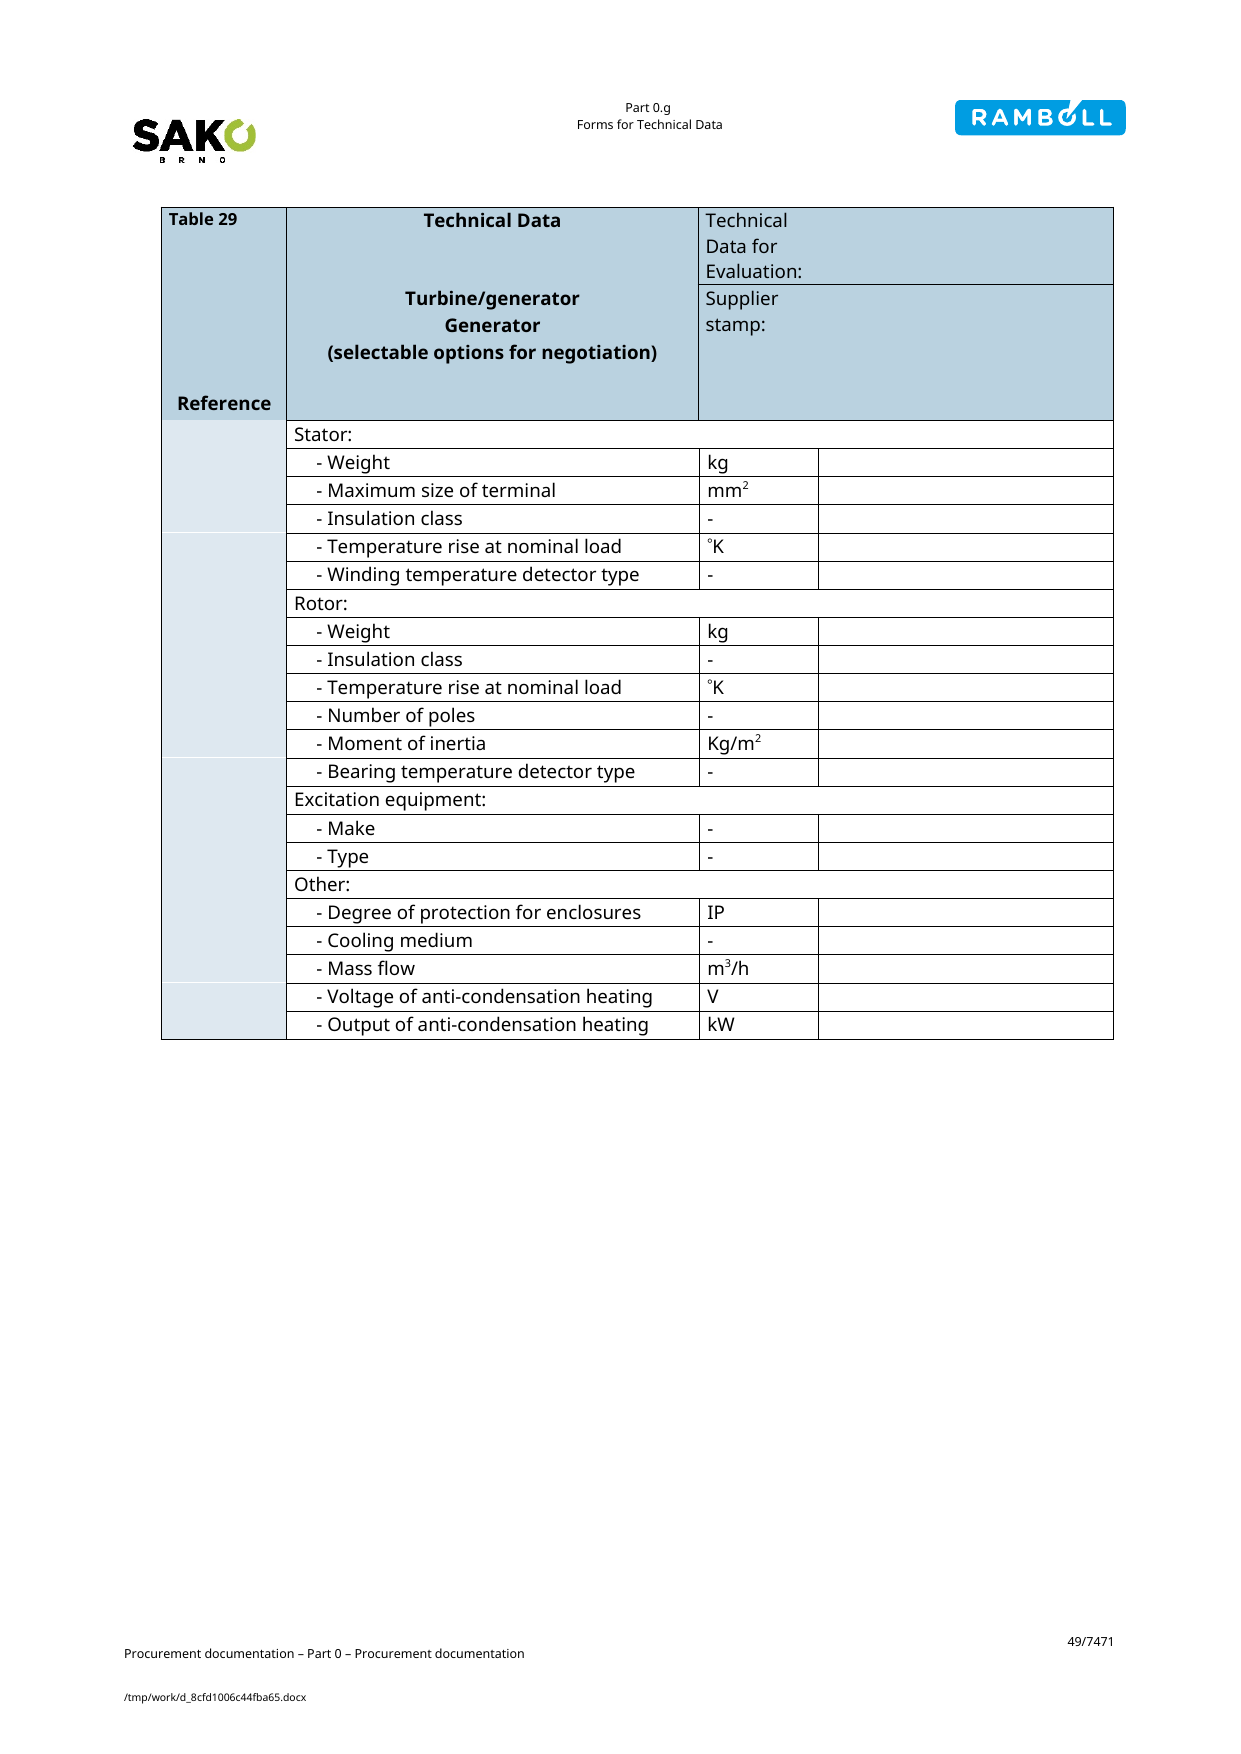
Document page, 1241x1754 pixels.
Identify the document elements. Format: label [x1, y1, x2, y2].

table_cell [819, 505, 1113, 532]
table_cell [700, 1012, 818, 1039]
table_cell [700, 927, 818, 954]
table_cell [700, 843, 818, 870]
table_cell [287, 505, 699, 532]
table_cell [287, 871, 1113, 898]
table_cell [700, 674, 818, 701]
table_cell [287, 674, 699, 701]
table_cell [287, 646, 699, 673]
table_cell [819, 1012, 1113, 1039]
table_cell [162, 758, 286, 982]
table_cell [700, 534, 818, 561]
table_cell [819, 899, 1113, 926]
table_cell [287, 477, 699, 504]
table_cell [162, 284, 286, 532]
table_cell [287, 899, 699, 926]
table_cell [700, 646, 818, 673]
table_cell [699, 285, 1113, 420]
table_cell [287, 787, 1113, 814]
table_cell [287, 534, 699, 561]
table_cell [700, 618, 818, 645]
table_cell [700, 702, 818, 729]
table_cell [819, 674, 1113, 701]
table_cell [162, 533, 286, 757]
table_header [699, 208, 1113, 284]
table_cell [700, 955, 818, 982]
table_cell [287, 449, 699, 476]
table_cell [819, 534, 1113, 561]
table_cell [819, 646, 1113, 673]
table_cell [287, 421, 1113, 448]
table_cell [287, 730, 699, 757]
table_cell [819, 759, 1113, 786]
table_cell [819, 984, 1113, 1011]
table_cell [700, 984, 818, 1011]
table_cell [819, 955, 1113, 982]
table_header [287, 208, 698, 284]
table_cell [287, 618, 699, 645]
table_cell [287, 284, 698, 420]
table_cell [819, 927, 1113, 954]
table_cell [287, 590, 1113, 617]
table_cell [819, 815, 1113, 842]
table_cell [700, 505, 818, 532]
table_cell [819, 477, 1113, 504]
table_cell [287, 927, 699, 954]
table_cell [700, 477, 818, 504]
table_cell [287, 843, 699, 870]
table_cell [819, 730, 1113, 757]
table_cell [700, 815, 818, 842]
picture [132, 119, 256, 163]
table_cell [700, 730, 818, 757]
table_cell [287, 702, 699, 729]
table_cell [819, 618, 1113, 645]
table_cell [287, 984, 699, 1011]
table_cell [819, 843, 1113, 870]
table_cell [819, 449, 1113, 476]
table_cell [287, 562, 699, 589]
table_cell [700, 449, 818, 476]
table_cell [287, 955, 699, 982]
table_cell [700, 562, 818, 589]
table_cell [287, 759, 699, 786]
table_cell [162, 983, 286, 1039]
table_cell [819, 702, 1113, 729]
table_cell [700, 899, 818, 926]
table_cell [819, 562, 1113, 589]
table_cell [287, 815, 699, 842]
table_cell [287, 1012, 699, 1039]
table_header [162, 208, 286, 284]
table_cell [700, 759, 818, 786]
